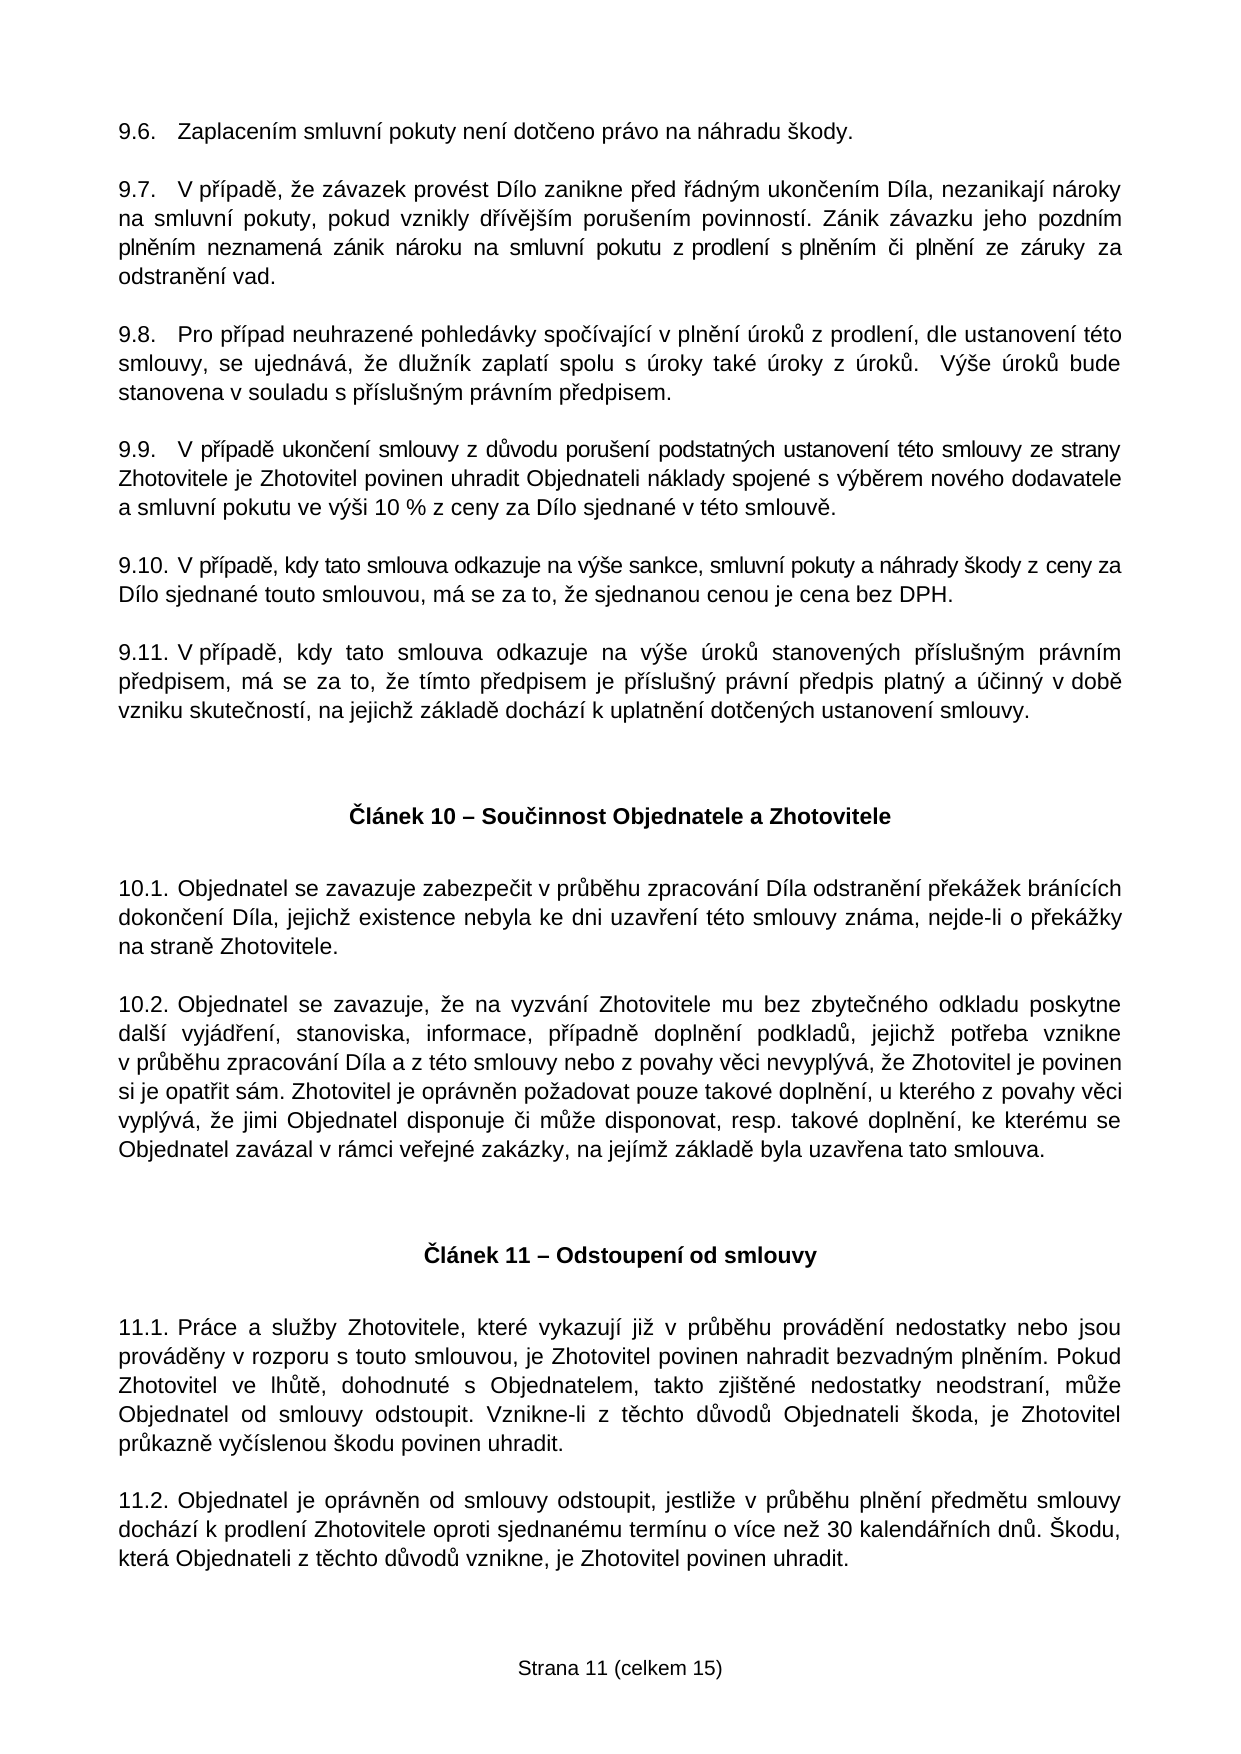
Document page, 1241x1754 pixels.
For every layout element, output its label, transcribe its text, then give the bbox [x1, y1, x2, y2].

list V případě, kdy tato smlouva odkazuje na výše úroků stanovených příslušným právním předpisem, má se za to, že tímto předpisem je příslušný právní předpis platný a účinný v době vzniku skutečností, na jejichž základě dochází k uplatnění dotčených ustanovení smlouvy. [118, 639, 1122, 723]
list Zaplacením smluvní pokuty není dotčeno právo na náhradu škody. [118, 118, 1122, 144]
text Článek 11 – Odstoupení od smlouvy [118, 1242, 1122, 1268]
list V případě ukončení smlouvy z důvodu porušení podstatných ustanovení této smlouvy ze strany Zhotovitele je Zhotovitel povinen uhradit Objednateli náklady spojené s výběrem nového dodavatele a smluvní pokutu ve výši 10 % z ceny za Dílo sjednané v této smlouvě. [118, 436, 1122, 521]
list Objednatel se zavazuje, že na vyzvání Zhotovitele mu bez zbytečného odkladu poskytne další vyjádření, stanoviska, informace, případně doplnění podkladů, jejichž potřeba vznikne v průběhu zpracování Díla a z této smlouvy nebo z povahy věci nevyplývá, že Zhotovitel je povinen si je opatřit sám. Zhotovitel je oprávněn požadovat pouze takové doplnění, u kterého z povahy věci vyplývá, že jimi Objednatel disponuje či může disponovat, resp. takové doplnění, ke kterému se Objednatel zavázal v rámci veřejné zakázky, na jejímž základě byla uzavřena tato smlouva. [118, 991, 1122, 1162]
list Pro případ neuhrazené pohledávky spočívající v plnění úroků z prodlení, dle ustanovení této smlouvy, se ujednává, že dlužník zaplatí spolu s úroky také úroky z úroků. Výše úroků bude stanovena v souladu s příslušným právním předpisem. [118, 321, 1122, 405]
text Článek 10 – Součinnost Objednatele a Zhotovitele [118, 803, 1122, 829]
list V případě, že závazek provést Dílo zanikne před řádným ukončením Díla, nezanikají nároky na smluvní pokuty, pokud vznikly dřívějším porušením povinností. Zánik závazku jeho pozdním plněním neznamená zánik nároku na smluvní pokutu z prodlení s plněním či plnění ze záruky za odstranění vad. [118, 176, 1122, 289]
list Práce a služby Zhotovitele, které vykazují již v průběhu provádění nedostatky nebo jsou prováděny v rozporu s touto smlouvou, je Zhotovitel povinen nahradit bezvadným plněním. Pokud Zhotovitel ve lhůtě, dohodnuté s Objednatelem, takto zjištěné nedostatky neodstraní, může Objednatel od smlouvy odstoupit. Vznikne-li z těchto důvodů Objednateli škoda, je Zhotovitel průkazně vyčíslenou škodu povinen uhradit. [118, 1314, 1122, 1456]
list Objednatel je oprávněn od smlouvy odstoupit, jestliže v průběhu plnění předmětu smlouvy dochází k prodlení Zhotovitele oproti sjednanému termínu o více než 30 kalendářních dnů. Škodu, která Objednateli z těchto důvodů vznikne, je Zhotovitel povinen uhradit. [118, 1487, 1122, 1572]
list V případě, kdy tato smlouva odkazuje na výše sankce, smluvní pokuty a náhrady škody z ceny za Dílo sjednané touto smlouvou, má se za to, že sjednanou cenou je cena bez DPH. [118, 552, 1122, 607]
list Objednatel se zavazuje zabezpečit v průběhu zpracování Díla odstranění překážek bránících dokončení Díla, jejichž existence nebyla ke dni uzavření této smlouvy známa, nejde-li o překážky na straně Zhotovitele. [118, 875, 1122, 959]
